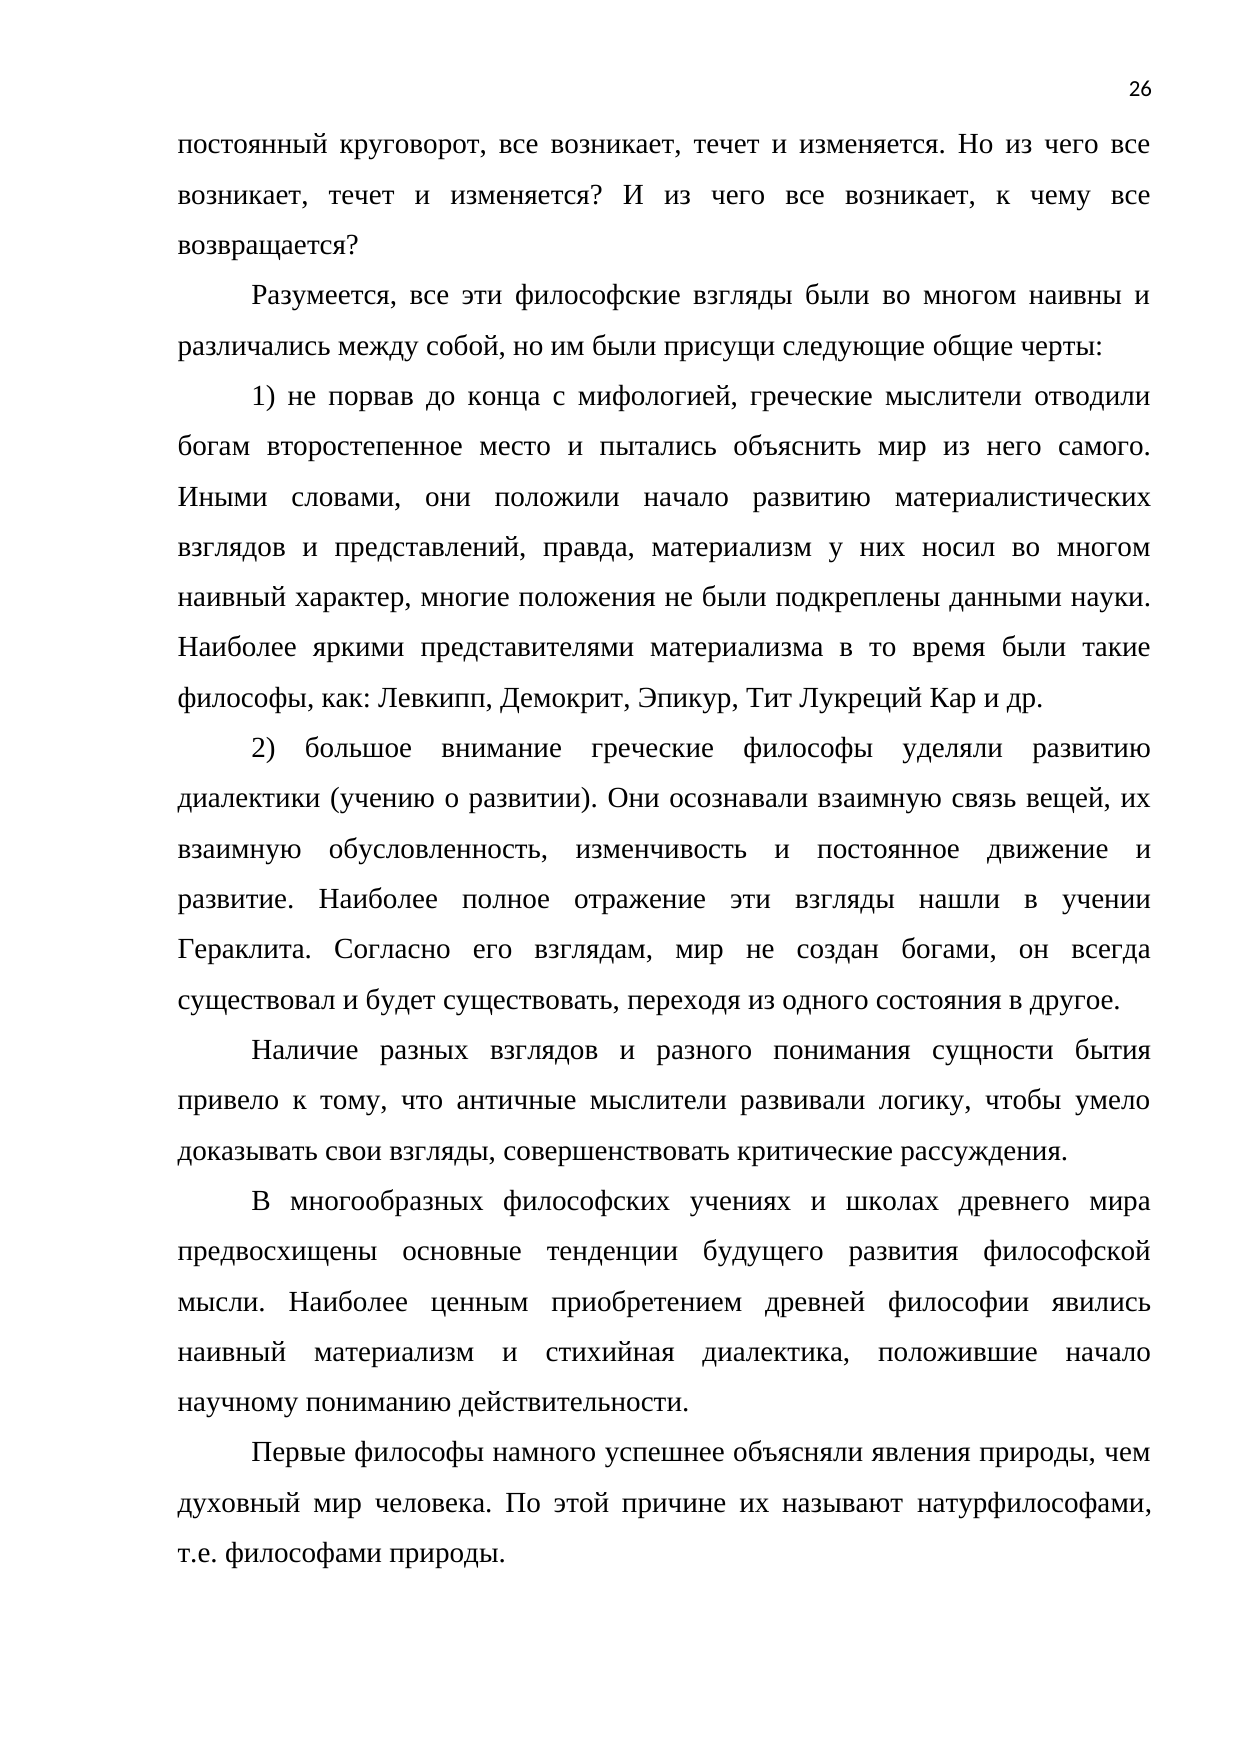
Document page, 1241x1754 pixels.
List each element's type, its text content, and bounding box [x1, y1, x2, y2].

text Наличие разных взглядов и разного понимания сущности бытия привело к тому, что античные мыслители развивали логику, чтобы умело доказывать свои взгляды, совершенствовать критические рассуждения. [177, 1032, 1152, 1166]
text 1) не порвав до конца с мифологией, греческие мыслители отводили богам второстепенное место и пытались объяснить мир из него самого. Иными словами, они положили начало развитию материалистических взглядов и представлений, правда, материализм у них носил во многом наивный характер, многие положения не были подкреплены данными науки. Наиболее яркими представителями материализма в то время были такие философы, как: Левкипп, Демокрит, Эпикур, Тит Лукреций Кар и др. [177, 378, 1152, 713]
text В многообразных философских учениях и школах древнего мира предвосхищены основные тенденции будущего развития философской мысли. Наиболее ценным приобретением древней философии явились наивный материализм и стихийная диалектика, положившие начало научному пониманию действительности. [177, 1183, 1152, 1418]
text Первые философы намного успешнее объясняли явления природы, чем духовный мир человека. По этой причине их называют натурфилософами, т.е. философами природы. [177, 1434, 1152, 1569]
text 2) большое внимание греческие философы уделяли развитию диалектики (учению о развитии). Они осознавали взаимную связь вещей, их взаимную обусловленность, изменчивость и постоянное движение и развитие. Наиболее полное отражение эти взгляды нашли в учении Гераклита. Согласно его взглядам, мир не создан богами, он всегда существовал и будет существовать, переходя из одного состояния в другое. [177, 730, 1152, 1015]
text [177, 126, 1152, 261]
text Разумеется, все эти философские взгляды были во многом наивны и различались между собой, но им были присущи следующие общие черты: [177, 277, 1152, 361]
